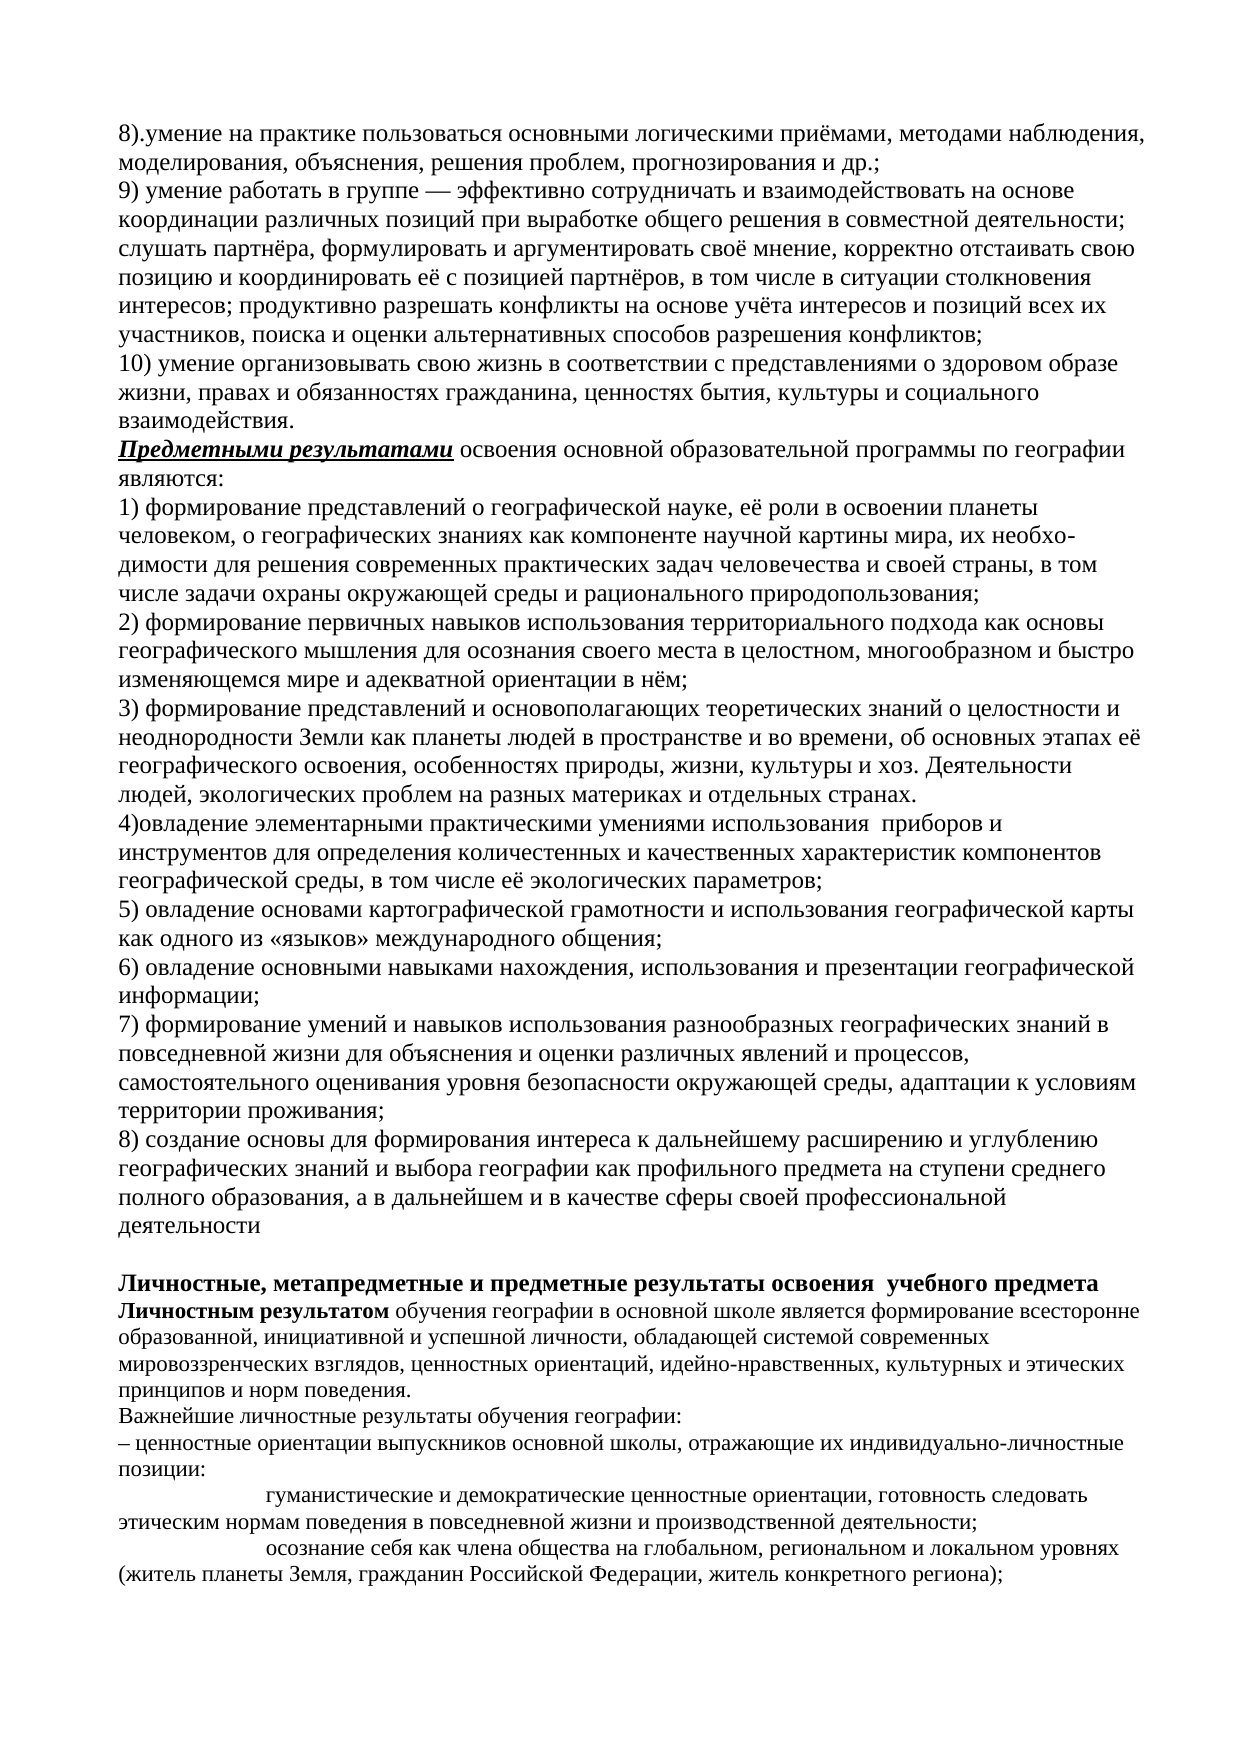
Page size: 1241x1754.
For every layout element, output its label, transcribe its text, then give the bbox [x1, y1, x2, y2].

text Предметными результатами освоения основной образовательной программы по географии являются: [118, 434, 1152, 492]
text гуманистические и демократические ценностные ориентации, готовность следовать этическим нормам поведения в повседневной жизни и производственной деятельности; [118, 1481, 1152, 1534]
text 2) формирование первичных навыков использования территориального подхода как основы географического мышления для осознания своего места в целостном, многообразном и быстро изменяющемся мире и адекватной ориентации в нём; [118, 607, 1152, 693]
text 5) овладение основами картографической грамотности и использования географической карты как одного из «языков» международного общения; [118, 894, 1152, 952]
text 3) формирование представлений и основополагающих теоретических знаний о целостности и неоднородности Земли как планеты людей в пространстве и во времени, об основных этапах её географического освоения, особенностях природы, жизни, культуры и хоз. Деятельности людей, экологических проблем на разных материках и отдельных странах. [118, 693, 1152, 808]
text – ценностные ориентации выпускников основной школы, отражающие их индивидуально-личностные позиции: [118, 1429, 1152, 1481]
text 7) формирование умений и навыков использования разнообразных географических знаний в повседневной жизни для объяснения и оценки различных явлений и процессов, самостоятельного оценивания уровня безопасности окружающей среды, адаптации к условиям территории проживания; [118, 1009, 1152, 1124]
text 6) овладение основными навыками нахождения, использования и презентации географической информации; [118, 952, 1152, 1009]
text 10) умение организовывать свою жизнь в соответствии с представлениями о здоровом образе жизни, правах и обязанностях гражданина, ценностях бытия, культуры и социального взаимодействия. [118, 348, 1152, 434]
text Важнейшие личностные результаты обучения географии: [118, 1402, 1152, 1429]
text 4)овладение элементарными практическими умениями использования приборов и инструментов для определения количестенных и качественных характеристик компонентов географической среды, в том числе её экологических параметров; [118, 808, 1152, 894]
text Личностные, метапредметные и предметные результаты освоения учебного предмета [118, 1268, 1152, 1297]
text 8).умение на практике пользоваться основными логическими приёмами, методами наблюдения, моделирования, объяснения, решения проблем, прогнозирования и др.; [118, 118, 1152, 176]
text 1) формирование представлений о географической науке, её роли в освоении планеты человеком, о географических знаниях как компоненте научной картины мира, их необходимости для решения современных практических задач человечества и своей страны, в том числе задачи охраны окружающей среды и рационального природопользования; [118, 492, 1152, 607]
text осознание себя как члена общества на глобальном, региональном и локальном уровнях (житель планеты Земля, гражданин Российской Федерации, житель конкретного региона); [118, 1534, 1152, 1587]
text 8) создание основы для формирования интереса к дальнейшему расширению и углублению географических знаний и выбора географии как профильного предмета на ступени среднего полного образования, а в дальнейшем и в качестве сферы своей профессиональной деятельности [118, 1124, 1152, 1239]
text Личностным результатом обучения географии в основной школе является формирование всесторонне образованной, инициативной и успешной личности, обладающей системой современных мировоззренческих взглядов, ценностных ориентаций, идейно-нравственных, культурных и этических принципов и норм поведения. [118, 1297, 1152, 1402]
text 9) умение работать в группе — эффективно сотрудничать и взаимодействовать на основе координации различных позиций при выработке общего решения в совместной деятельности; слушать партнёра, формулировать и аргументировать своё мнение, корректно отстаивать свою позицию и координировать её с позицией партнёров, в том числе в ситуации столкновения интересов; продуктивно разрешать конфликты на основе учёта интересов и позиций всех их участников, поиска и оценки альтернативных способов разрешения конфликтов; [118, 176, 1152, 348]
